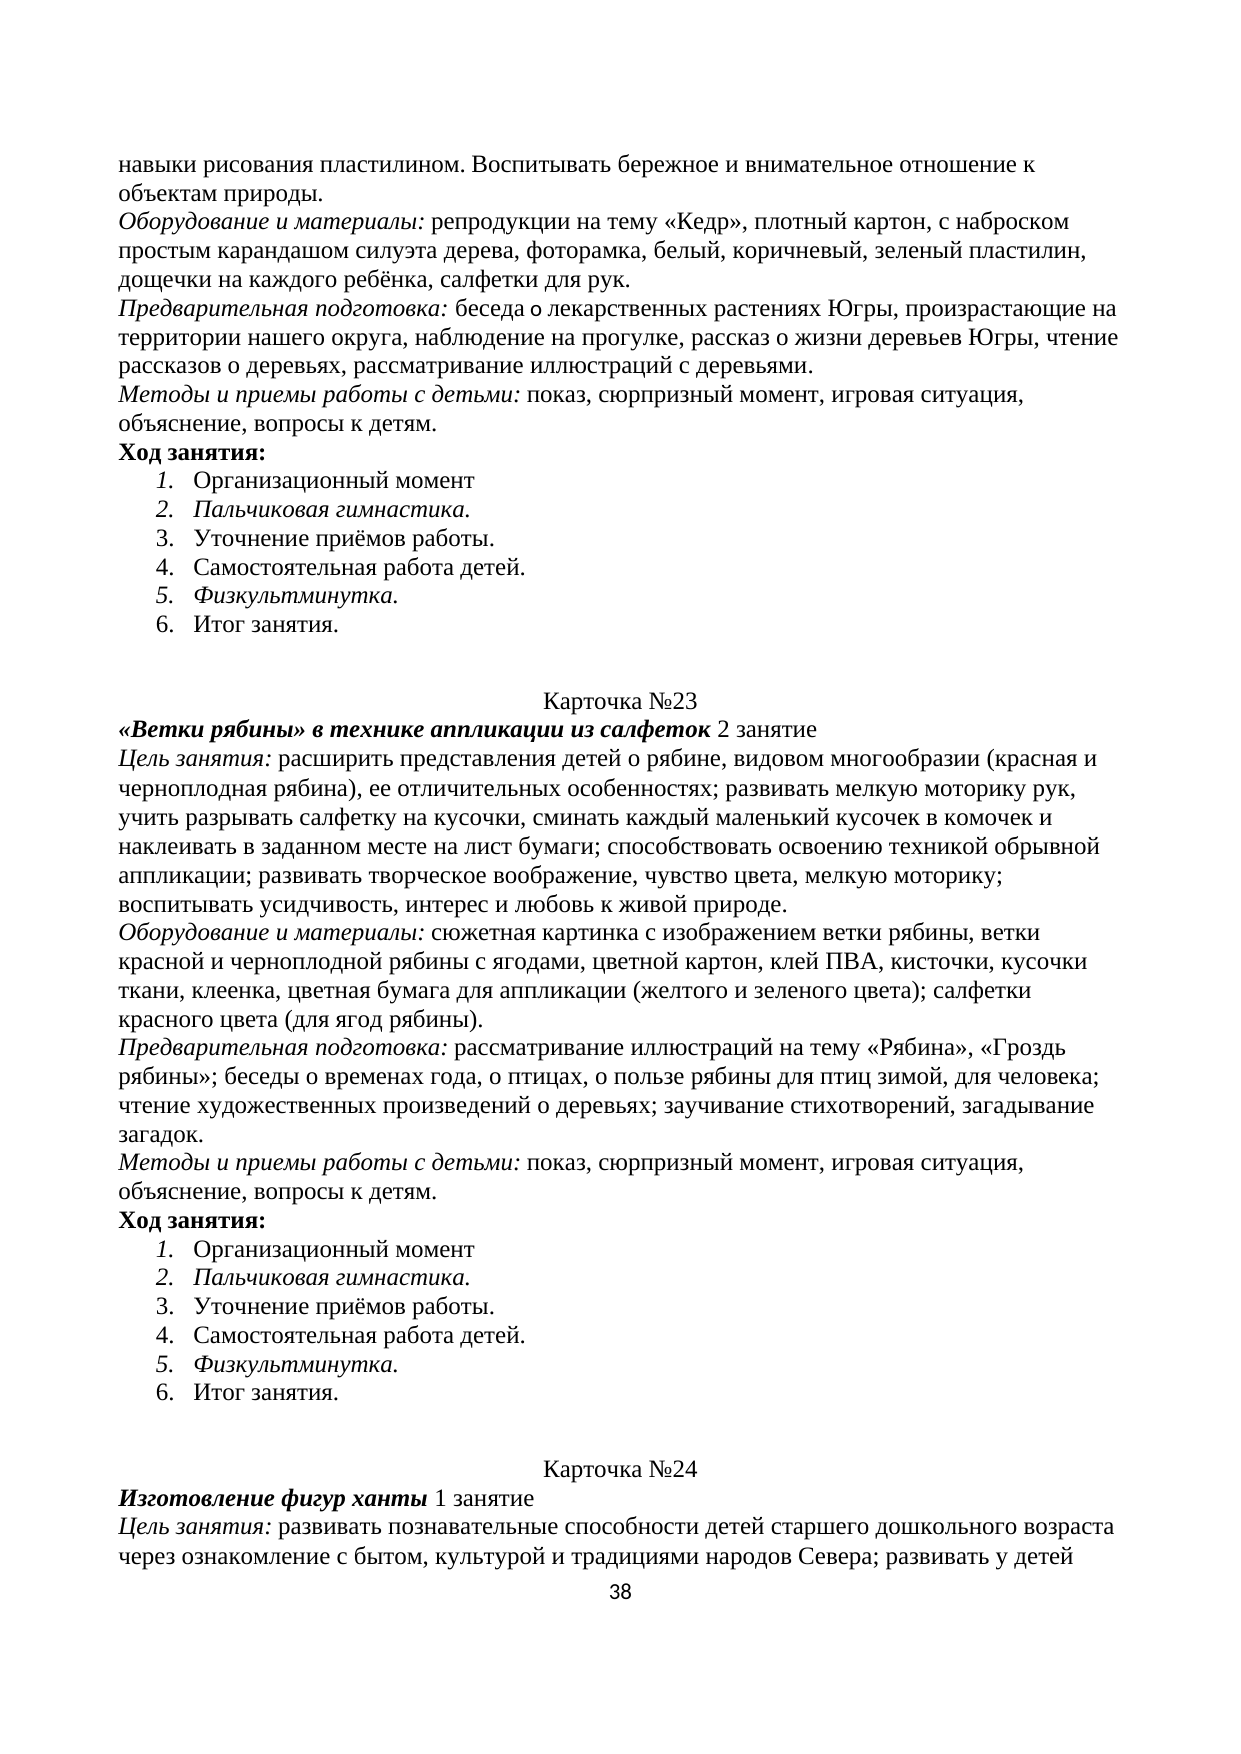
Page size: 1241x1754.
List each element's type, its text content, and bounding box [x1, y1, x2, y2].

list Физкультминутка. [156, 581, 1122, 609]
list Уточнение приёмов работы. [156, 523, 1122, 552]
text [118, 1511, 1122, 1571]
text Оборудование и материалы: сюжетная картинка с изображением ветки рябины, ветки красной и черноплодной рябины с ягодами, цветной картон, клей ПВА, кисточки, кусочки ткани, клеенка, цветная бумага для аппликации (желтого и зеленого цвета); салфетки красного цвета (для ягод рябины). [118, 917, 1122, 1032]
text Карточка №23 [118, 686, 1122, 714]
text Цель занятия: расширить представления детей о рябине, видовом многообразии (красная и черноплодная рябина), ее отличительных особенностях; развивать мелкую моторику рук, учить разрывать салфетку на кусочки, сминать каждый маленький кусочек в комочек и наклеивать в заданном месте на лист бумаги; способствовать освоению техникой обрывной аппликации; развивать творческое воображение, чувство цвета, мелкую моторику; воспитывать усидчивость, интерес и любовь к живой природе. [118, 743, 1122, 917]
text Ход занятия: [118, 1205, 1122, 1234]
list Организационный момент [156, 466, 1122, 494]
text Оборудование и материалы: репродукции на тему «Кедр», плотный картон, с наброском простым карандашом силуэта дерева, фоторамка, белый, коричневый, зеленый пластилин, дощечки на каждого ребёнка, салфетки для рук. [118, 206, 1122, 293]
list Уточнение приёмов работы. [156, 1291, 1122, 1320]
text Предварительная подготовка: рассматривание иллюстраций на тему «Рябина», «Гроздь рябины»; беседы о временах года, о птицах, о пользе рябины для птиц зимой, для человека; чтение художественных произведений о деревьях; заучивание стихотворений, загадывание загадок. [118, 1032, 1122, 1147]
list Пальчиковая гимнастика. [156, 494, 1122, 523]
text Изготовление фигур ханты 1 занятие [118, 1483, 1122, 1511]
list Самостоятельная работа детей. [156, 1320, 1122, 1349]
list Физкультминутка. [156, 1349, 1122, 1377]
text Карточка №24 [118, 1454, 1122, 1483]
text Методы и приемы работы с детьми: показ, сюрпризный момент, игровая ситуация, объяснение, вопросы к детям. [118, 1147, 1122, 1205]
text Ход занятия: [118, 437, 1122, 466]
text Методы и приемы работы с детьми: показ, сюрпризный момент, игровая ситуация, объяснение, вопросы к детям. [118, 379, 1122, 437]
list Организационный момент [156, 1234, 1122, 1262]
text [118, 149, 1122, 206]
list Пальчиковая гимнастика. [156, 1262, 1122, 1291]
list Итог занятия. [156, 1377, 1122, 1406]
list Самостоятельная работа детей. [156, 552, 1122, 581]
text Предварительная подготовка: беседа о лекарственных растениях Югры, произрастающие на территории нашего округа, наблюдение на прогулке, рассказ о жизни деревьев Югры, чтение рассказов о деревьях, рассматривание иллюстраций с деревьями. [118, 293, 1122, 379]
text «Ветки рябины» в технике аппликации из салфеток 2 занятие [118, 714, 1122, 743]
list Итог занятия. [156, 609, 1122, 638]
